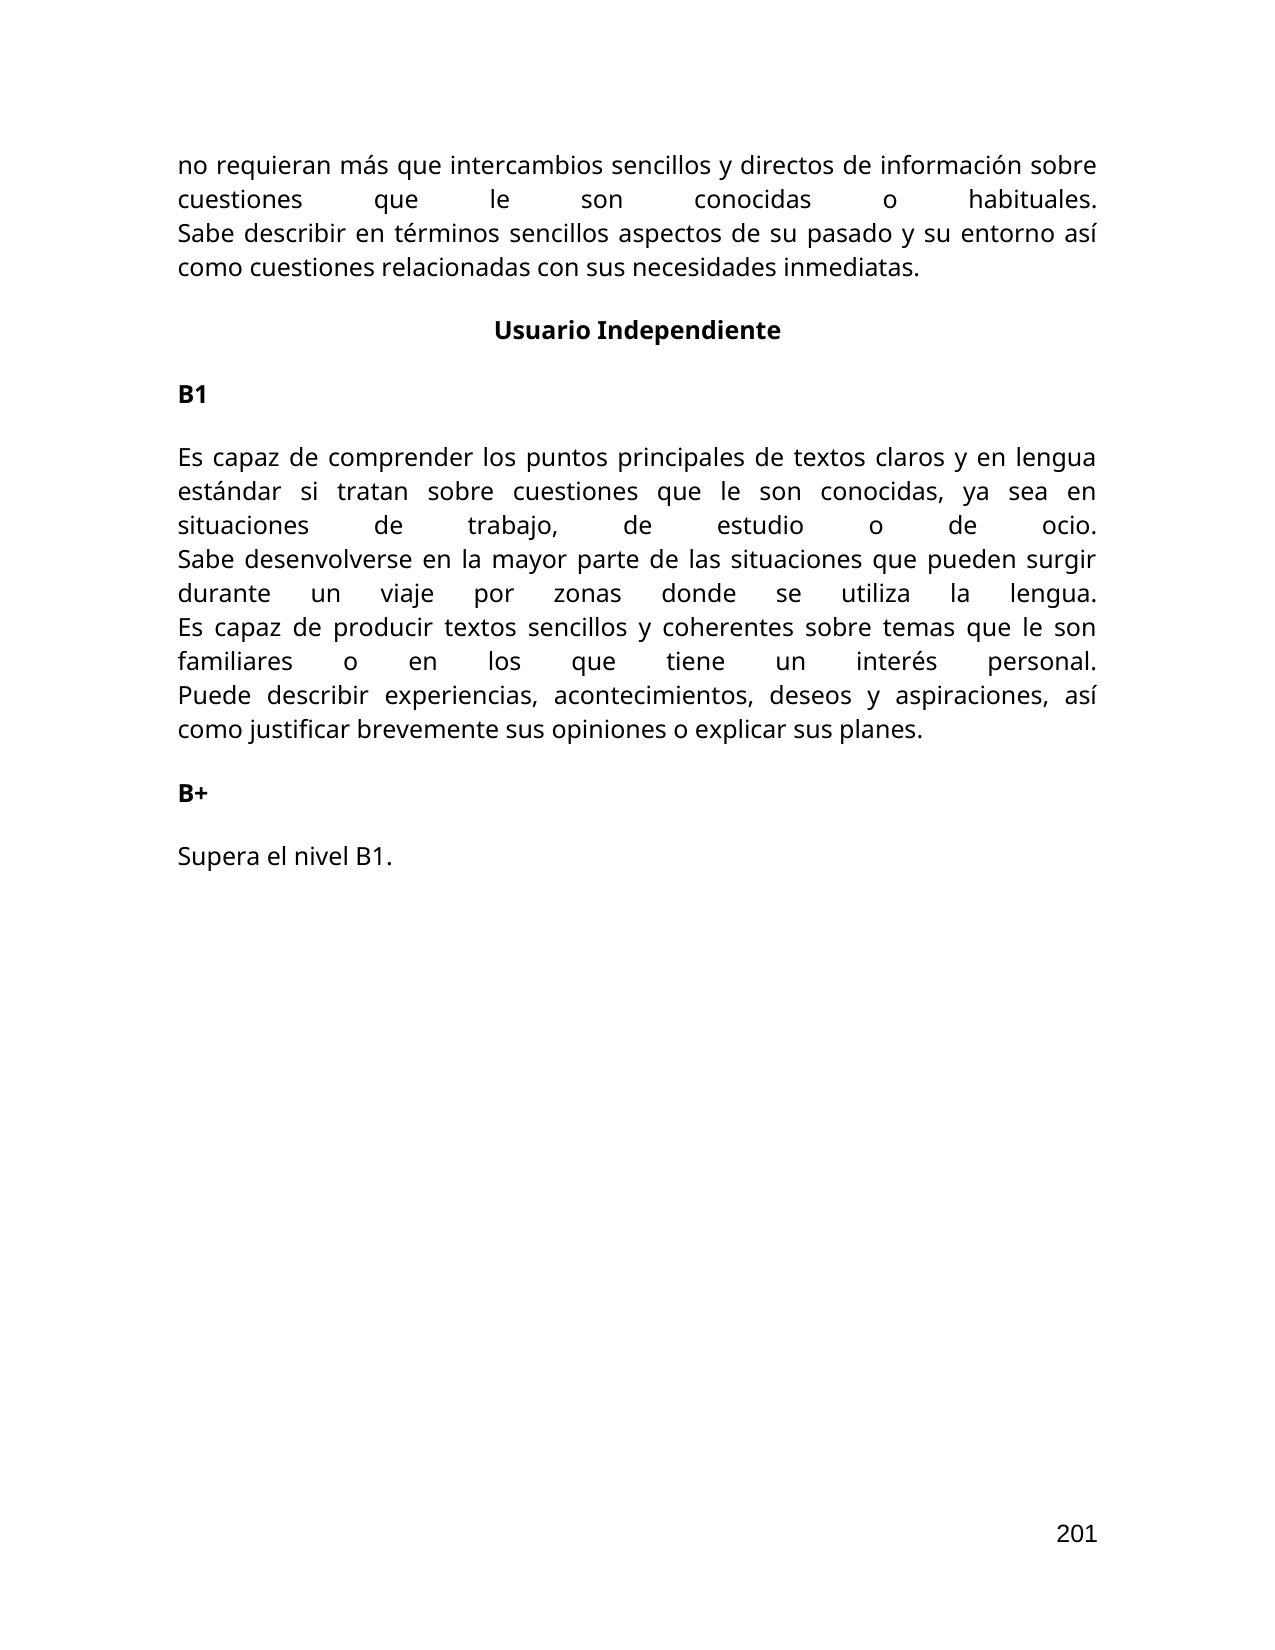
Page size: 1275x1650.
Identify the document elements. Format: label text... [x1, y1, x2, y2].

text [177, 148, 1098, 284]
text B+ [177, 775, 1098, 809]
text B1 [177, 376, 1098, 410]
text Usuario Independiente [177, 313, 1098, 347]
text Es capaz de comprender los puntos principales de textos claros y en lengua estándar si tratan sobre cuestiones que le son conocidas, ya sea en situaciones de trabajo, de estudio o de ocio. Sabe desenvolverse en la mayor parte de las situaciones que pueden surgir durante un viaje por zonas donde se utiliza la lengua. Es capaz de producir textos sencillos y coherentes sobre temas que le son familiares o en los que tiene un interés personal. Puede describir experiencias, acontecimientos, deseos y aspiraciones, así como justificar brevemente sus opiniones o explicar sus planes. [177, 439, 1098, 746]
text Supera el nivel B1. [177, 838, 1098, 872]
